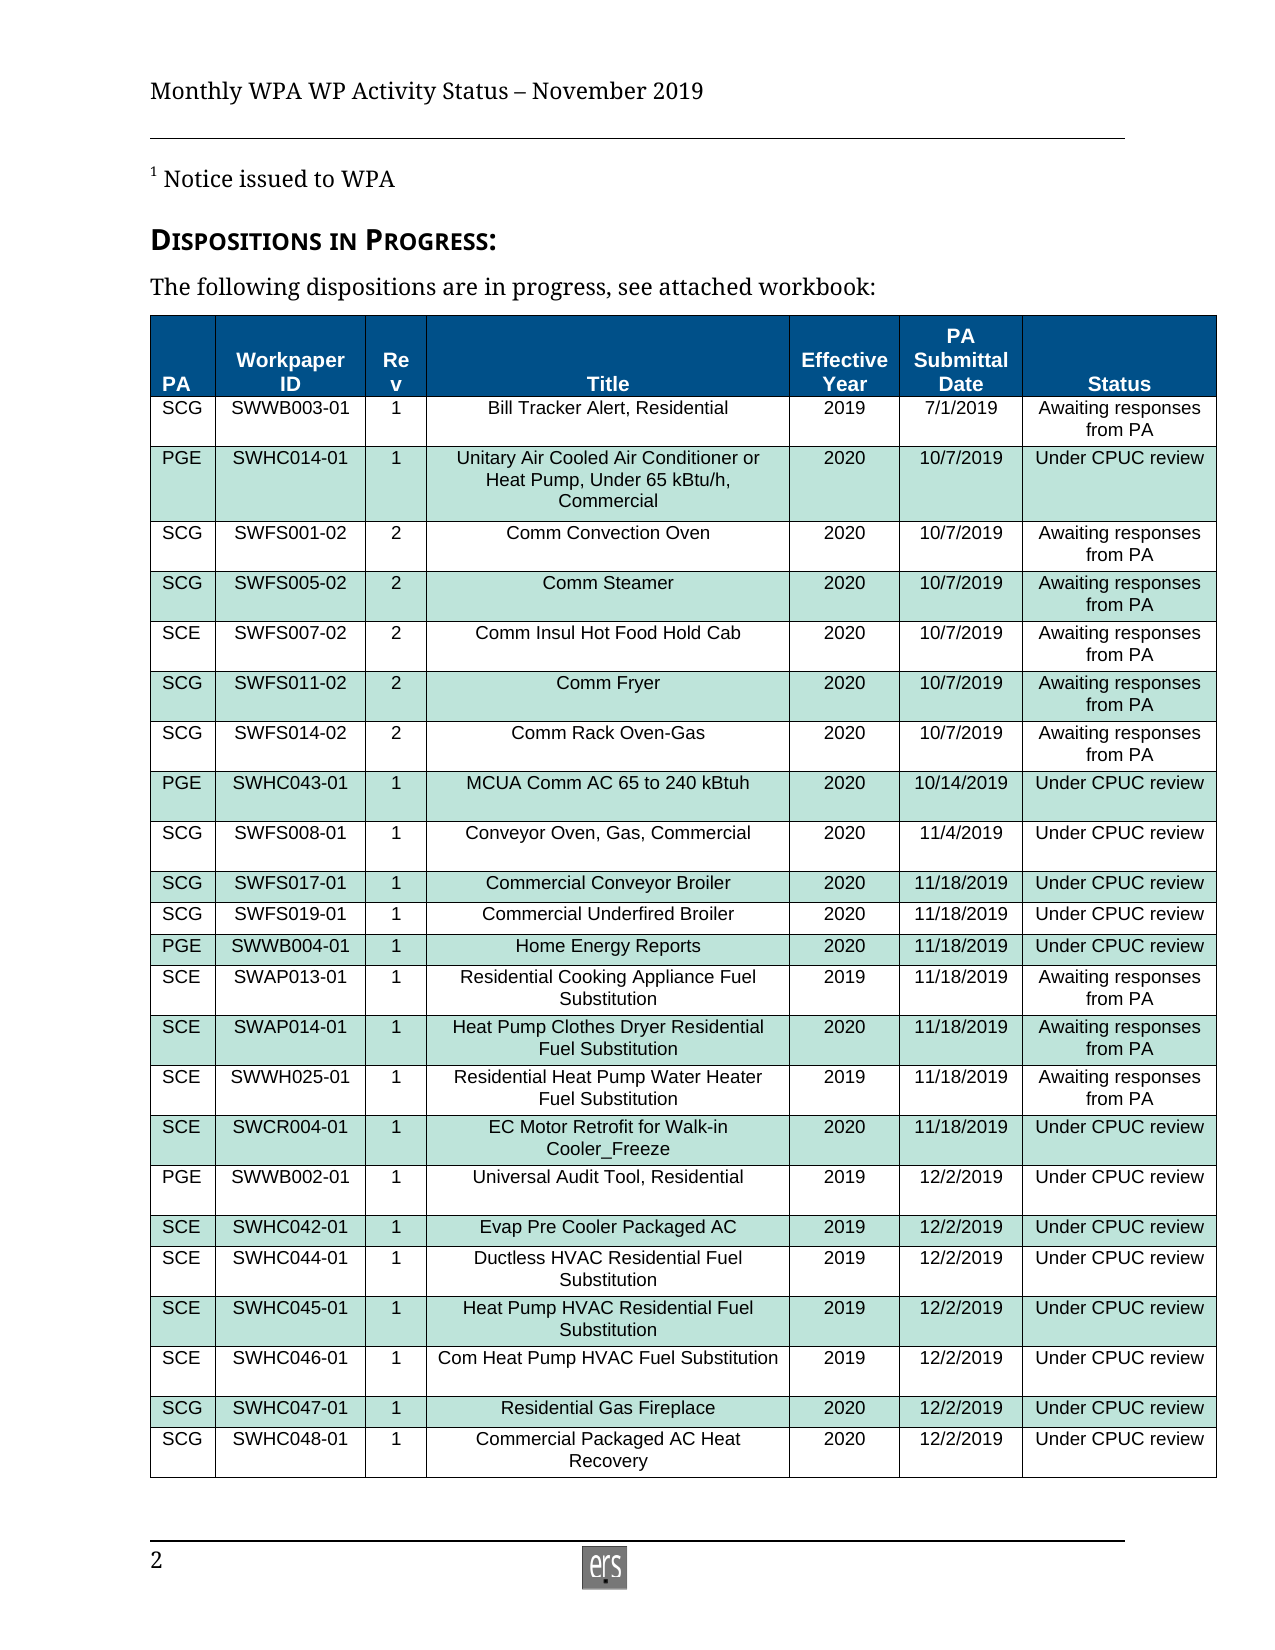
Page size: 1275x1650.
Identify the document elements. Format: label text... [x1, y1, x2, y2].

table_cell Comm Convection Oven [427, 522, 789, 571]
table_cell 1 [366, 1247, 426, 1296]
table_cell Awaiting responses from PA [1023, 522, 1216, 571]
table_cell 1 [366, 1397, 426, 1427]
table_cell 2020 [790, 447, 899, 521]
table_header Status [1023, 316, 1216, 396]
table_cell Under CPUC review [1023, 935, 1216, 965]
table_cell 2 [366, 572, 426, 621]
table_cell Comm Insul Hot Food Hold Cab [427, 622, 789, 671]
table_cell Home Energy Reports [427, 935, 789, 965]
table_cell 1 [366, 1066, 426, 1115]
table_cell 2020 [790, 772, 899, 821]
table_cell 1 [366, 1216, 426, 1246]
table_cell 2019 [790, 397, 899, 446]
table_cell 12/2/2019 [900, 1216, 1022, 1246]
table_header PA [151, 316, 215, 396]
table_cell SWFS001-02 [216, 522, 365, 571]
table_cell PGE [151, 447, 215, 521]
table_cell SWAP013-01 [216, 966, 365, 1015]
table_cell 12/2/2019 [900, 1428, 1022, 1477]
table_cell Under CPUC review [1023, 903, 1216, 933]
table_header Workpaper ID [216, 316, 365, 396]
table_cell SWHC042-01 [216, 1216, 365, 1246]
table_cell 10/7/2019 [900, 447, 1022, 521]
table_cell SCG [151, 903, 215, 933]
table_cell Residential Cooking Appliance Fuel Substitution [427, 966, 789, 1015]
table_cell 1 [366, 903, 426, 933]
subtitle Dispositions in Progress: [150, 219, 1125, 258]
table_cell SCG [151, 572, 215, 621]
table_cell 11/18/2019 [900, 872, 1022, 902]
table_cell SCE [151, 1347, 215, 1396]
table_cell 1 [366, 1116, 426, 1165]
table_cell SWWB004-01 [216, 935, 365, 965]
table_cell 11/4/2019 [900, 822, 1022, 871]
table_cell SWHC046-01 [216, 1347, 365, 1396]
table_cell SWFS011-02 [216, 672, 365, 721]
table_cell 1 [366, 772, 426, 821]
table_cell PGE [151, 935, 215, 965]
table_cell Awaiting responses from PA [1023, 572, 1216, 621]
table_cell 2019 [790, 1297, 899, 1346]
table_cell 1 [366, 822, 426, 871]
table_cell 2 [366, 622, 426, 671]
table_cell Awaiting responses from PA [1023, 722, 1216, 771]
table_cell Residential Heat Pump Water Heater Fuel Substitution [427, 1066, 789, 1115]
table_cell SWHC048-01 [216, 1428, 365, 1477]
table_cell 2019 [790, 1347, 899, 1396]
table_cell PGE [151, 1166, 215, 1215]
table_cell 2019 [790, 1166, 899, 1215]
table_cell Heat Pump Clothes Dryer Residential Fuel Substitution [427, 1016, 789, 1065]
table_cell SCG [151, 397, 215, 446]
table_cell 2020 [790, 903, 899, 933]
table_cell 11/18/2019 [900, 966, 1022, 1015]
table_cell 2020 [790, 935, 899, 965]
table_cell 2020 [790, 1016, 899, 1065]
table_cell 12/2/2019 [900, 1397, 1022, 1427]
table_cell Under CPUC review [1023, 447, 1216, 521]
table_cell 2 [366, 722, 426, 771]
table_cell SCG [151, 872, 215, 902]
table_cell Awaiting responses from PA [1023, 622, 1216, 671]
table_cell 11/18/2019 [900, 935, 1022, 965]
table_cell SWFS014-02 [216, 722, 365, 771]
table_cell SWFS005-02 [216, 572, 365, 621]
table_cell 1 [366, 1016, 426, 1065]
table_cell Commercial Packaged AC Heat Recovery [427, 1428, 789, 1477]
table_cell 1 [366, 447, 426, 521]
table_header PA Submittal Date [900, 316, 1022, 396]
table_cell Awaiting responses from PA [1023, 397, 1216, 446]
table_cell SWCR004-01 [216, 1116, 365, 1165]
table_cell 1 [366, 935, 426, 965]
table_cell 1 [366, 1166, 426, 1215]
table_cell Conveyor Oven, Gas, Commercial [427, 822, 789, 871]
table_cell 2020 [790, 722, 899, 771]
table_cell 1 [366, 966, 426, 1015]
table_cell Awaiting responses from PA [1023, 1066, 1216, 1115]
table_cell Awaiting responses from PA [1023, 966, 1216, 1015]
table_cell SCE [151, 1247, 215, 1296]
table_cell Ductless HVAC Residential Fuel Substitution [427, 1247, 789, 1296]
table_cell 2020 [790, 1428, 899, 1477]
table_cell Commercial Conveyor Broiler [427, 872, 789, 902]
table_header Effective Year [790, 316, 899, 396]
text The following dispositions are in progress, see attached workbook: [150, 271, 1125, 302]
table_cell 1 [366, 872, 426, 902]
table_cell Under CPUC review [1023, 1397, 1216, 1427]
table_cell 12/2/2019 [900, 1347, 1022, 1396]
table_cell 11/18/2019 [900, 1066, 1022, 1115]
table_cell Under CPUC review [1023, 872, 1216, 902]
table_cell Under CPUC review [1023, 1247, 1216, 1296]
table_header Rev [366, 316, 426, 396]
table_cell Awaiting responses from PA [1023, 1016, 1216, 1065]
table_cell 2020 [790, 672, 899, 721]
table_cell 11/18/2019 [900, 1116, 1022, 1165]
table_cell SCE [151, 622, 215, 671]
table_cell 1 [366, 397, 426, 446]
table_cell SCG [151, 672, 215, 721]
table_cell SCG [151, 1397, 215, 1427]
table_cell 11/18/2019 [900, 1016, 1022, 1065]
table_cell SCG [151, 822, 215, 871]
table_cell SWAP014-01 [216, 1016, 365, 1065]
table_cell 2019 [790, 1247, 899, 1296]
table_cell 11/18/2019 [900, 903, 1022, 933]
table_cell 2019 [790, 1216, 899, 1246]
table_cell 12/2/2019 [900, 1297, 1022, 1346]
table_cell Bill Tracker Alert, Residential [427, 397, 789, 446]
table_cell SCE [151, 1216, 215, 1246]
table_cell 2020 [790, 872, 899, 902]
table_cell Universal Audit Tool, Residential [427, 1166, 789, 1215]
table_cell SWWB003-01 [216, 397, 365, 446]
table_cell SWFS008-01 [216, 822, 365, 871]
table_cell Under CPUC review [1023, 1297, 1216, 1346]
table_cell 7/1/2019 [900, 397, 1022, 446]
table_cell 2020 [790, 572, 899, 621]
table_cell Awaiting responses from PA [1023, 672, 1216, 721]
table_cell 10/7/2019 [900, 522, 1022, 571]
table_cell Under CPUC review [1023, 1347, 1216, 1396]
table_cell Com Heat Pump HVAC Fuel Substitution [427, 1347, 789, 1396]
table_cell 10/14/2019 [900, 772, 1022, 821]
table_cell SWHC014-01 [216, 447, 365, 521]
table_cell Comm Steamer [427, 572, 789, 621]
table_cell SWFS007-02 [216, 622, 365, 671]
table_cell PGE [151, 772, 215, 821]
table_cell 10/7/2019 [900, 672, 1022, 721]
table_cell SCE [151, 1116, 215, 1165]
table_cell 12/2/2019 [900, 1166, 1022, 1215]
table_cell Under CPUC review [1023, 1116, 1216, 1165]
table_cell Evap Pre Cooler Packaged AC [427, 1216, 789, 1246]
table_cell SCE [151, 1016, 215, 1065]
table_cell Under CPUC review [1023, 772, 1216, 821]
table_cell SWHC045-01 [216, 1297, 365, 1346]
table_cell 2 [366, 522, 426, 571]
table_cell Residential Gas Fireplace [427, 1397, 789, 1427]
table_cell Unitary Air Cooled Air Conditioner or Heat Pump, Under 65 kBtu/h, Commercial [427, 447, 789, 521]
table_cell SCG [151, 722, 215, 771]
table_cell EC Motor Retrofit for Walk-in Cooler_Freeze [427, 1116, 789, 1165]
table_cell SCE [151, 1066, 215, 1115]
table_cell SCG [151, 1428, 215, 1477]
table_header Title [427, 316, 789, 396]
table_cell 10/7/2019 [900, 722, 1022, 771]
table_cell SCG [151, 522, 215, 571]
table_cell Under CPUC review [1023, 1216, 1216, 1246]
text 1 Notice issued to WPA [150, 162, 1041, 194]
table_cell Commercial Underfired Broiler [427, 903, 789, 933]
table_cell MCUA Comm AC 65 to 240 kBtuh [427, 772, 789, 821]
table_cell Comm Rack Oven-Gas [427, 722, 789, 771]
table_cell SCE [151, 966, 215, 1015]
table_cell 10/7/2019 [900, 622, 1022, 671]
table_cell 10/7/2019 [900, 572, 1022, 621]
table_cell 2020 [790, 1397, 899, 1427]
table_cell SWFS019-01 [216, 903, 365, 933]
table_cell SWHC043-01 [216, 772, 365, 821]
table_cell Heat Pump HVAC Residential Fuel Substitution [427, 1297, 789, 1346]
table_cell Under CPUC review [1023, 822, 1216, 871]
table_cell 2020 [790, 522, 899, 571]
table_cell Under CPUC review [1023, 1428, 1216, 1477]
table_cell SWHC044-01 [216, 1247, 365, 1296]
table_cell 2020 [790, 622, 899, 671]
table_cell 2019 [790, 966, 899, 1015]
table_cell Comm Fryer [427, 672, 789, 721]
table_cell SWWH025-01 [216, 1066, 365, 1115]
table_cell 1 [366, 1297, 426, 1346]
table_cell 2 [366, 672, 426, 721]
table_cell SCE [151, 1297, 215, 1346]
table_cell 1 [366, 1347, 426, 1396]
table_cell 1 [366, 1428, 426, 1477]
table_cell SWFS017-01 [216, 872, 365, 902]
table_cell SWWB002-01 [216, 1166, 365, 1215]
table_cell 2020 [790, 1116, 899, 1165]
table_cell 12/2/2019 [900, 1247, 1022, 1296]
table_cell 2019 [790, 1066, 899, 1115]
table_cell Under CPUC review [1023, 1166, 1216, 1215]
table_cell 2020 [790, 822, 899, 871]
table_cell SWHC047-01 [216, 1397, 365, 1427]
